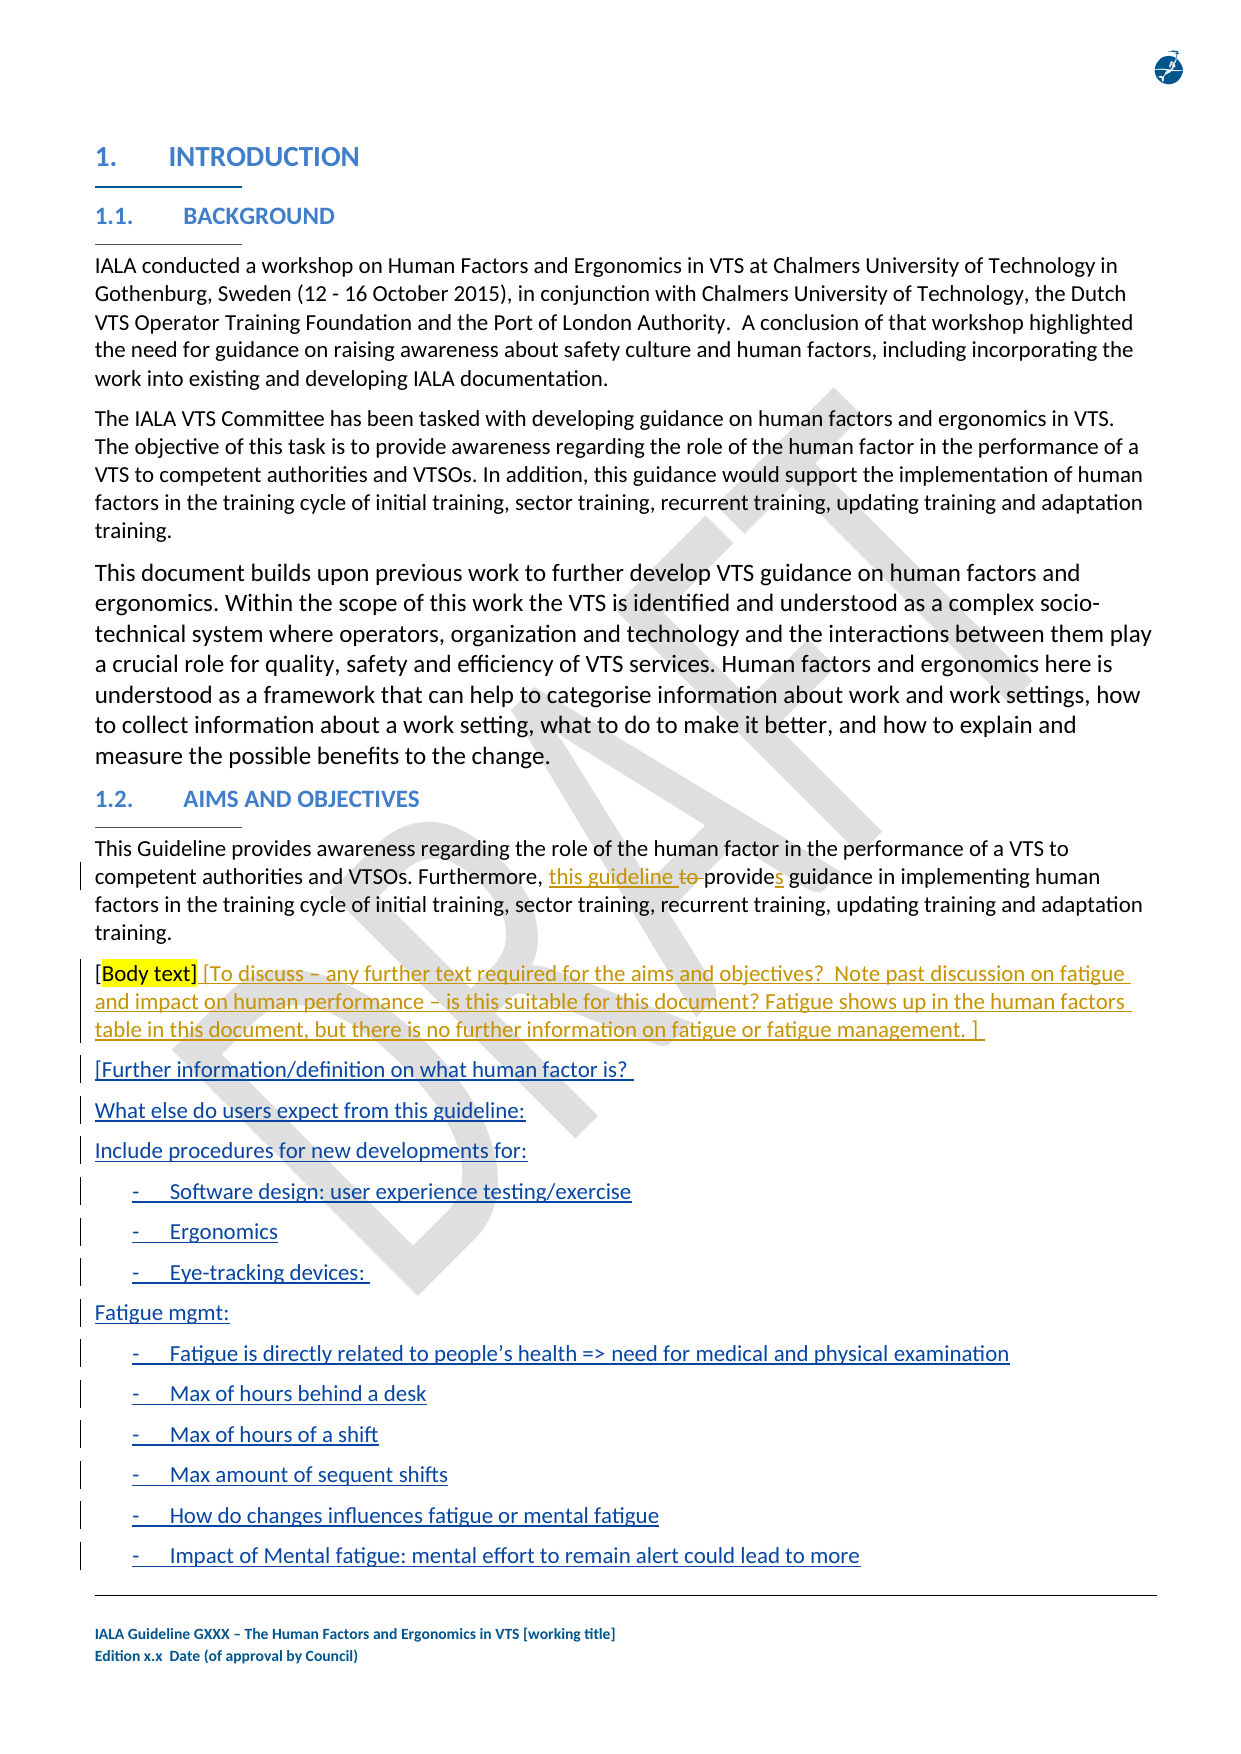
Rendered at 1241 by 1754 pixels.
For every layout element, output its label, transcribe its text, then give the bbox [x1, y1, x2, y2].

subtitle INTRODUCTION [94, 138, 1157, 174]
text [Body text] [94, 959, 1157, 1043]
subtitle AIMS AND OBJECTIVES [94, 783, 1157, 813]
text This Guideline provides awareness regarding the role of the human factor in the performance of a VTS to competent authorities and VTSOs. Furthermore, provide guidance in implementing human factors in the training cycle of initial training, sector training, recurrent training, updating training and adaptation training. [94, 834, 1157, 946]
text The IALA VTS Committee has been tasked with developing guidance on human factors and ergonomics in VTS. The objective of this task is to provide awareness regarding the role of the human factor in the performance of a VTS to competent authorities and VTSOs. In addition, this guidance would support the implementation of human factors in the training cycle of initial training, sector training, recurrent training, updating training and adaptation training. [94, 404, 1157, 544]
subtitle BACKGROUND [94, 200, 1157, 231]
text This document builds upon previous work to further develop VTS guidance on human factors and ergonomics. Within the scope of this work the VTS is identified and understood as a complex socio-technical system where operators, organization and technology and the interactions between them play a crucial role for quality, safety and efficiency of VTS services. Human factors and ergonomics here is understood as a framework that can help to categorise information about work and work settings, how to collect information about a work setting, what to do to make it better, and how to explain and measure the possible benefits to the change. [94, 557, 1157, 770]
picture [1123, 0, 1241, 119]
text IALA conducted a workshop on Human Factors and Ergonomics in VTS at Chalmers University of Technology in Gothenburg, Sweden (12 - 16 October 2015), in conjunction with Chalmers University of Technology, the Dutch VTS Operator Training Foundation and the Port of London Authority. A conclusion of that workshop highlighted the need for guidance on raising awareness about safety culture and human factors, including incorporating the work into existing and developing IALA documentation. [94, 252, 1157, 392]
